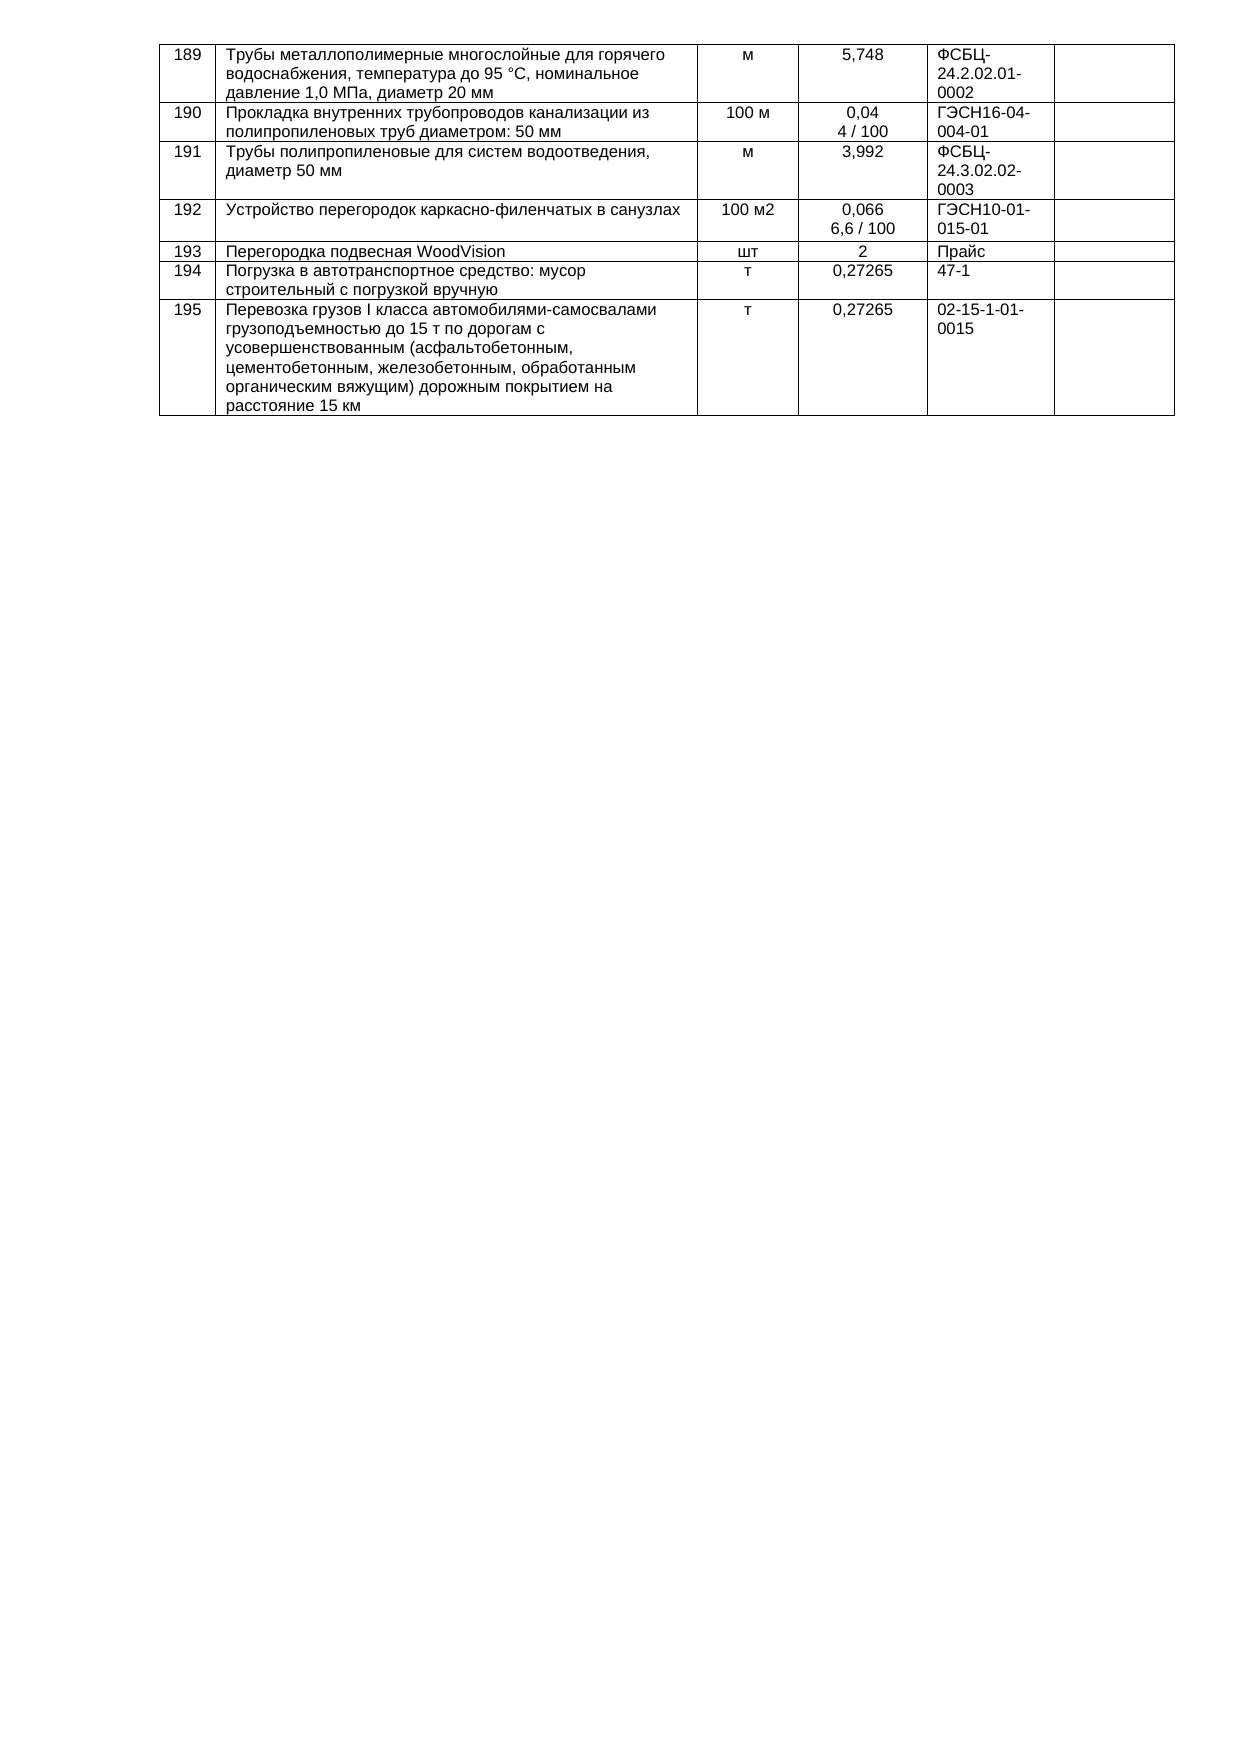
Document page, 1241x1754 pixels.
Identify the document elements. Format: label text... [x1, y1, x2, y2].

table_cell 193 [160, 242, 215, 261]
table_cell т [698, 262, 798, 299]
table_cell Трубы металлополимерные многослойные для горячего водоснабжения, температура до 95 °C, номинальное давление 1,0 МПа, диаметр 20 мм [216, 45, 697, 102]
table_cell Устройство перегородок каркасно-филенчатых в санузлах [216, 200, 697, 241]
table_cell 0,04 4 / 100 [799, 103, 927, 141]
table_cell ФСБЦ-24.3.02.02-0003 [928, 142, 1054, 199]
table_cell 100 м [698, 103, 798, 141]
table_cell Прайс [928, 242, 1054, 261]
table_cell [1055, 242, 1174, 261]
table_cell м [698, 45, 798, 102]
table_cell 0,27265 [799, 300, 927, 415]
table_cell 2 [799, 242, 927, 261]
table_cell т [698, 300, 798, 415]
table_cell 3,992 [799, 142, 927, 199]
table_cell [1055, 45, 1174, 102]
table_cell Прокладка внутренних трубопроводов канализации из полипропиленовых труб диаметром: 50 мм [216, 103, 697, 141]
table_cell [1055, 300, 1174, 415]
table_cell 190 [160, 103, 215, 141]
table_cell 191 [160, 142, 215, 199]
table_cell Перевозка грузов I класса автомобилями-самосвалами грузоподъемностью до 15 т по дорогам с усовершенствованным (асфальтобетонным, цементобетонным, железобетонным, обработанным органическим вяжущим) дорожным покрытием на расстояние 15 км [216, 300, 697, 415]
table_cell 192 [160, 200, 215, 241]
table_cell ГЭСН10-01-015-01 [928, 200, 1054, 241]
table_cell 194 [160, 262, 215, 299]
table_cell 47-1 [928, 262, 1054, 299]
table_cell Трубы полипропиленовые для систем водоотведения, диаметр 50 мм [216, 142, 697, 199]
table_cell 189 [160, 45, 215, 102]
table_cell 02-15-1-01-0015 [928, 300, 1054, 415]
table_cell Погрузка в автотранспортное средство: мусор строительный с погрузкой вручную [216, 262, 697, 299]
table_cell 100 м2 [698, 200, 798, 241]
table_cell ГЭСН16-04-004-01 [928, 103, 1054, 141]
table_cell м [698, 142, 798, 199]
table_cell [1055, 262, 1174, 299]
table_cell [1055, 200, 1174, 241]
table_cell 195 [160, 300, 215, 415]
table_cell 0,27265 [799, 262, 927, 299]
table_cell [1055, 103, 1174, 141]
table_cell шт [698, 242, 798, 261]
table_cell [1055, 142, 1174, 199]
table_cell Перегородка подвесная WoodVision [216, 242, 697, 261]
table_cell 5,748 [799, 45, 927, 102]
table_cell 0,066 6,6 / 100 [799, 200, 927, 241]
table_cell ФСБЦ-24.2.02.01-0002 [928, 45, 1054, 102]
